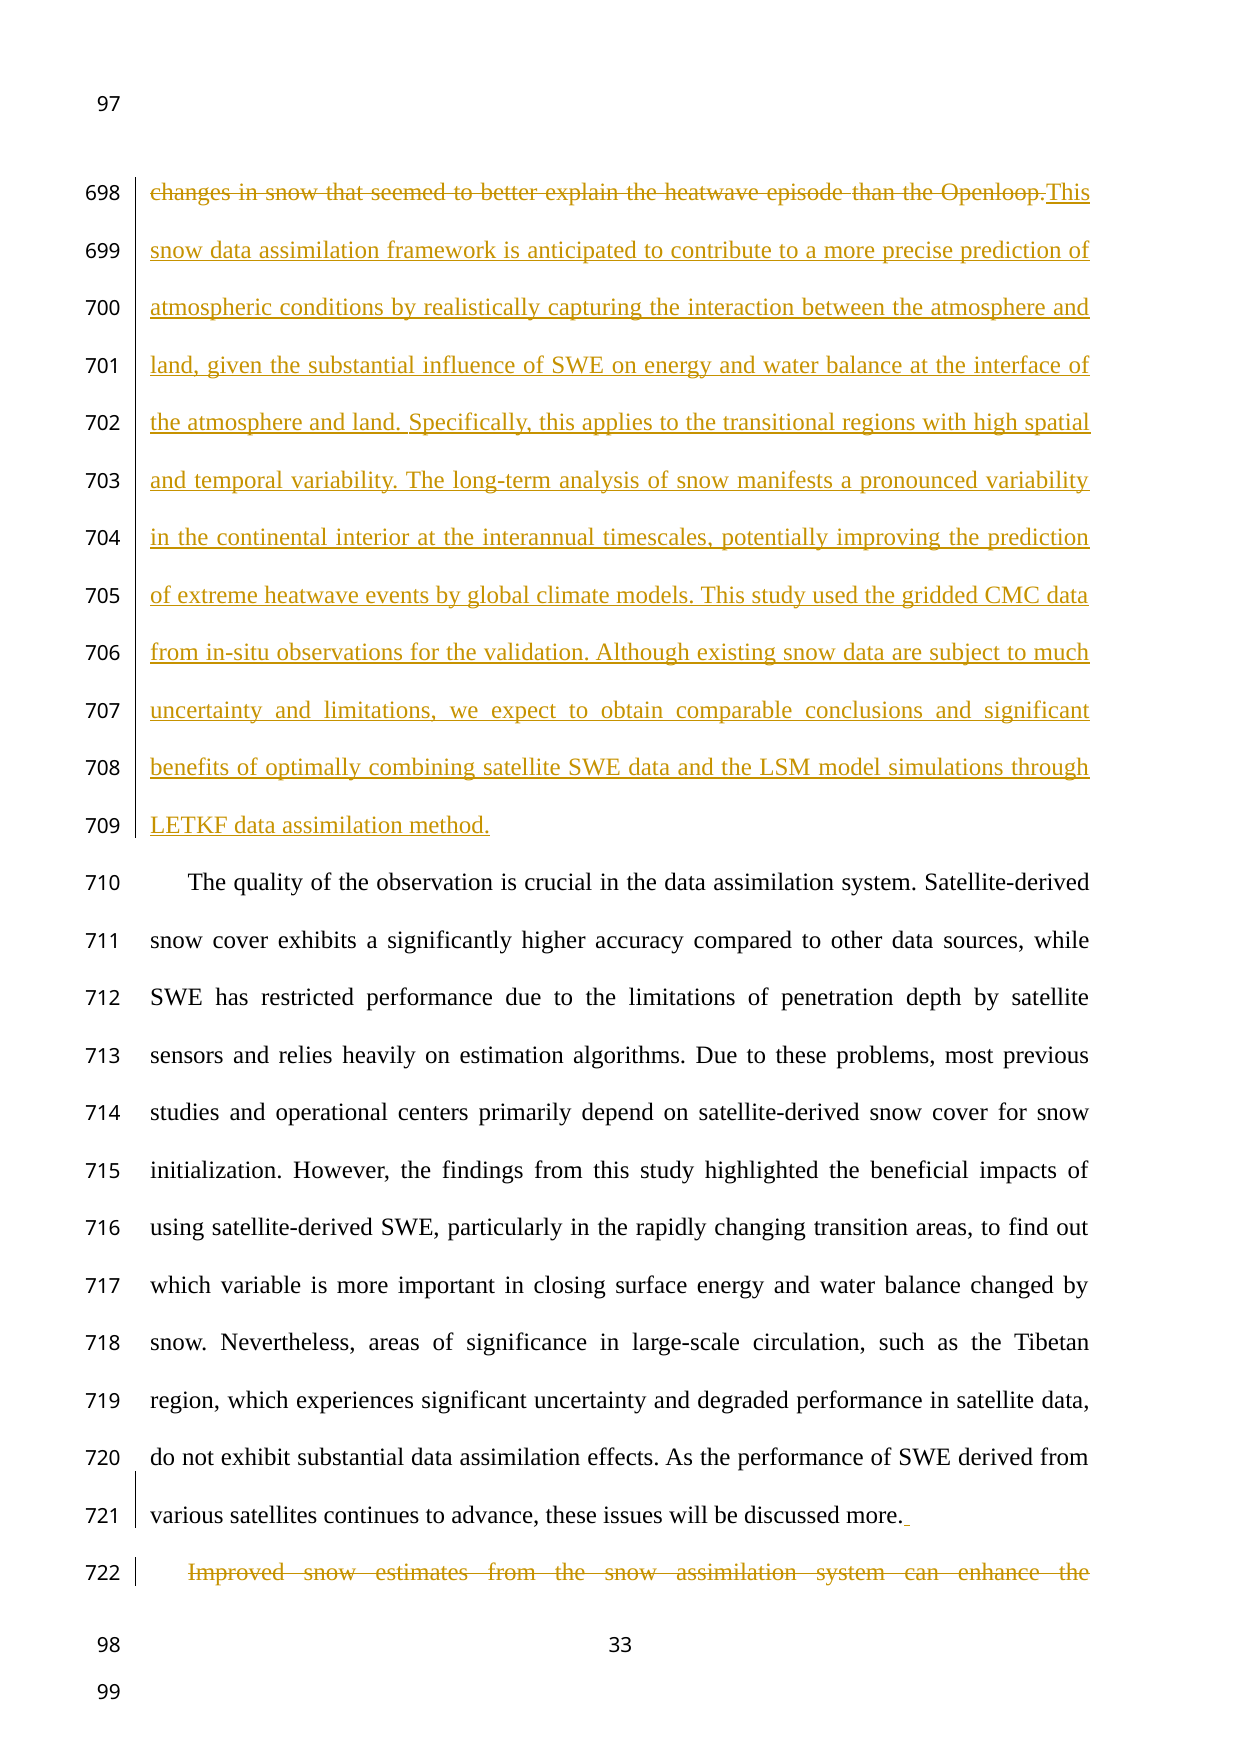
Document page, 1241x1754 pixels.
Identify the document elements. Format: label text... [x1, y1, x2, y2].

text The quality of the observation is crucial in the data assimilation system. Satellite-derived snow cover exhibits a significantly higher accuracy compared to other data sources, while SWE has restricted performance due to the limitations of penetration depth by satellite sensors and relies heavily on estimation algorithms. Due to these problems, most previous studies and operational centers primarily depend on satellite-derived snow cover for snow initialization. However, the findings from this study highlighted the beneficial impacts of using satellite-derived SWE, particularly in the rapidly changing transition areas, to find out which variable is more important in closing surface energy and water balance changed by snow. Nevertheless, areas of significance in large-scale circulation, such as the Tibetan region, which experiences significant uncertainty and degraded performance in satellite data, do not exhibit substantial data assimilation effects. As the performance of SWE derived from various satellites continues to advance, these issues will be discussed more. [150, 867, 1090, 1528]
